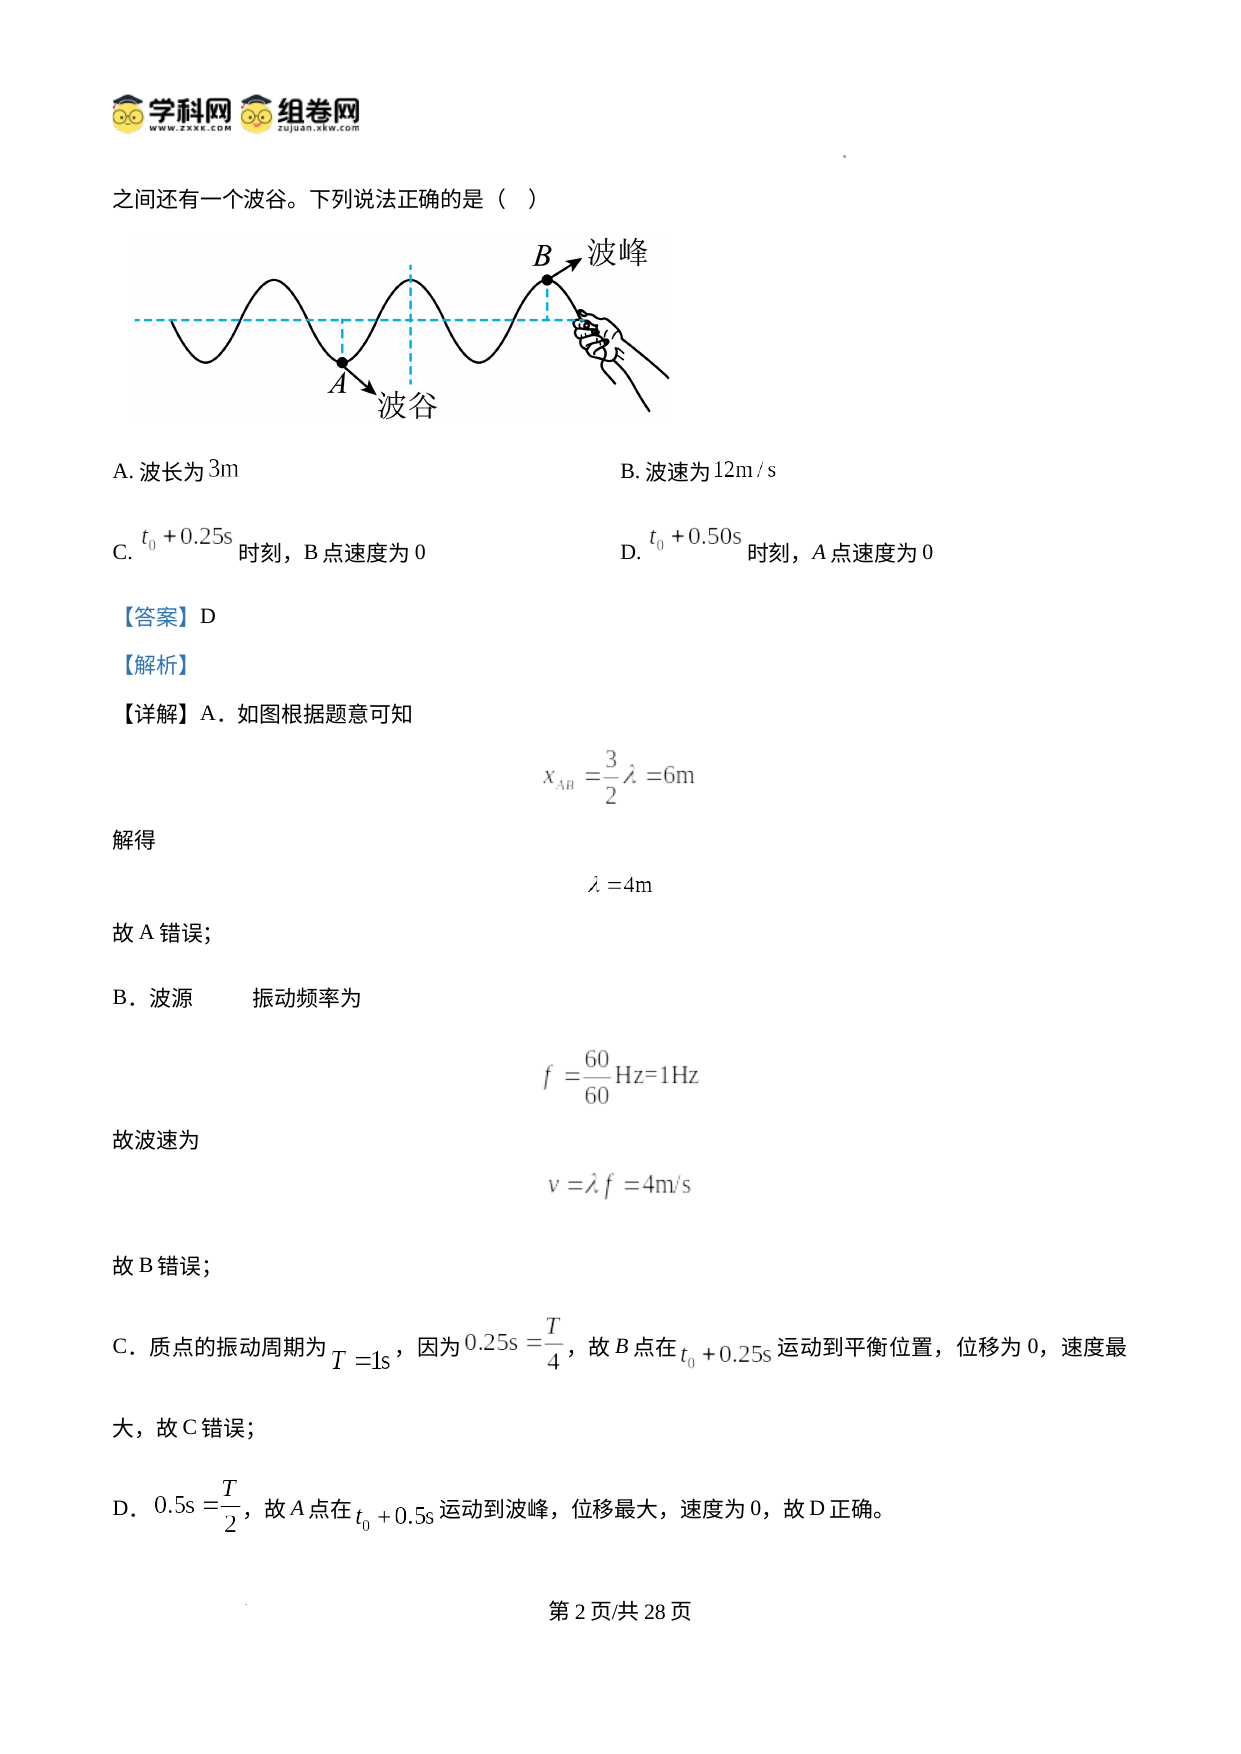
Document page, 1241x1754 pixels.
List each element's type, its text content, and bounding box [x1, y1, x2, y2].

text D．，故A点在运动到波峰，位移最大，速度为0，故D正确。 [112, 1459, 1128, 1556]
text C．质点的振动周期为，因为，故B点在运动到平衡位置，位移为0，速度最大，故C错误； [112, 1297, 1128, 1443]
picture [131, 234, 672, 422]
text 【答案】D [112, 600, 1128, 632]
text A. 波长为 B. 波速为 [112, 438, 1128, 503]
text 故A错误； [112, 916, 1128, 948]
text 故B错误； [112, 1248, 1128, 1281]
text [112, 182, 1128, 214]
text 故波速为 [112, 1122, 1128, 1155]
picture [112, 90, 231, 138]
text B．波源振动频率为 [112, 964, 1128, 1029]
text 解得 [112, 822, 1128, 855]
picture [240, 90, 360, 138]
text 【详解】A．如图根据题意可知 [112, 696, 1128, 729]
text C. 时刻，B点速度为0 D. 时刻，A点速度为0 [112, 519, 1128, 584]
text 【解析】 [112, 648, 1128, 681]
